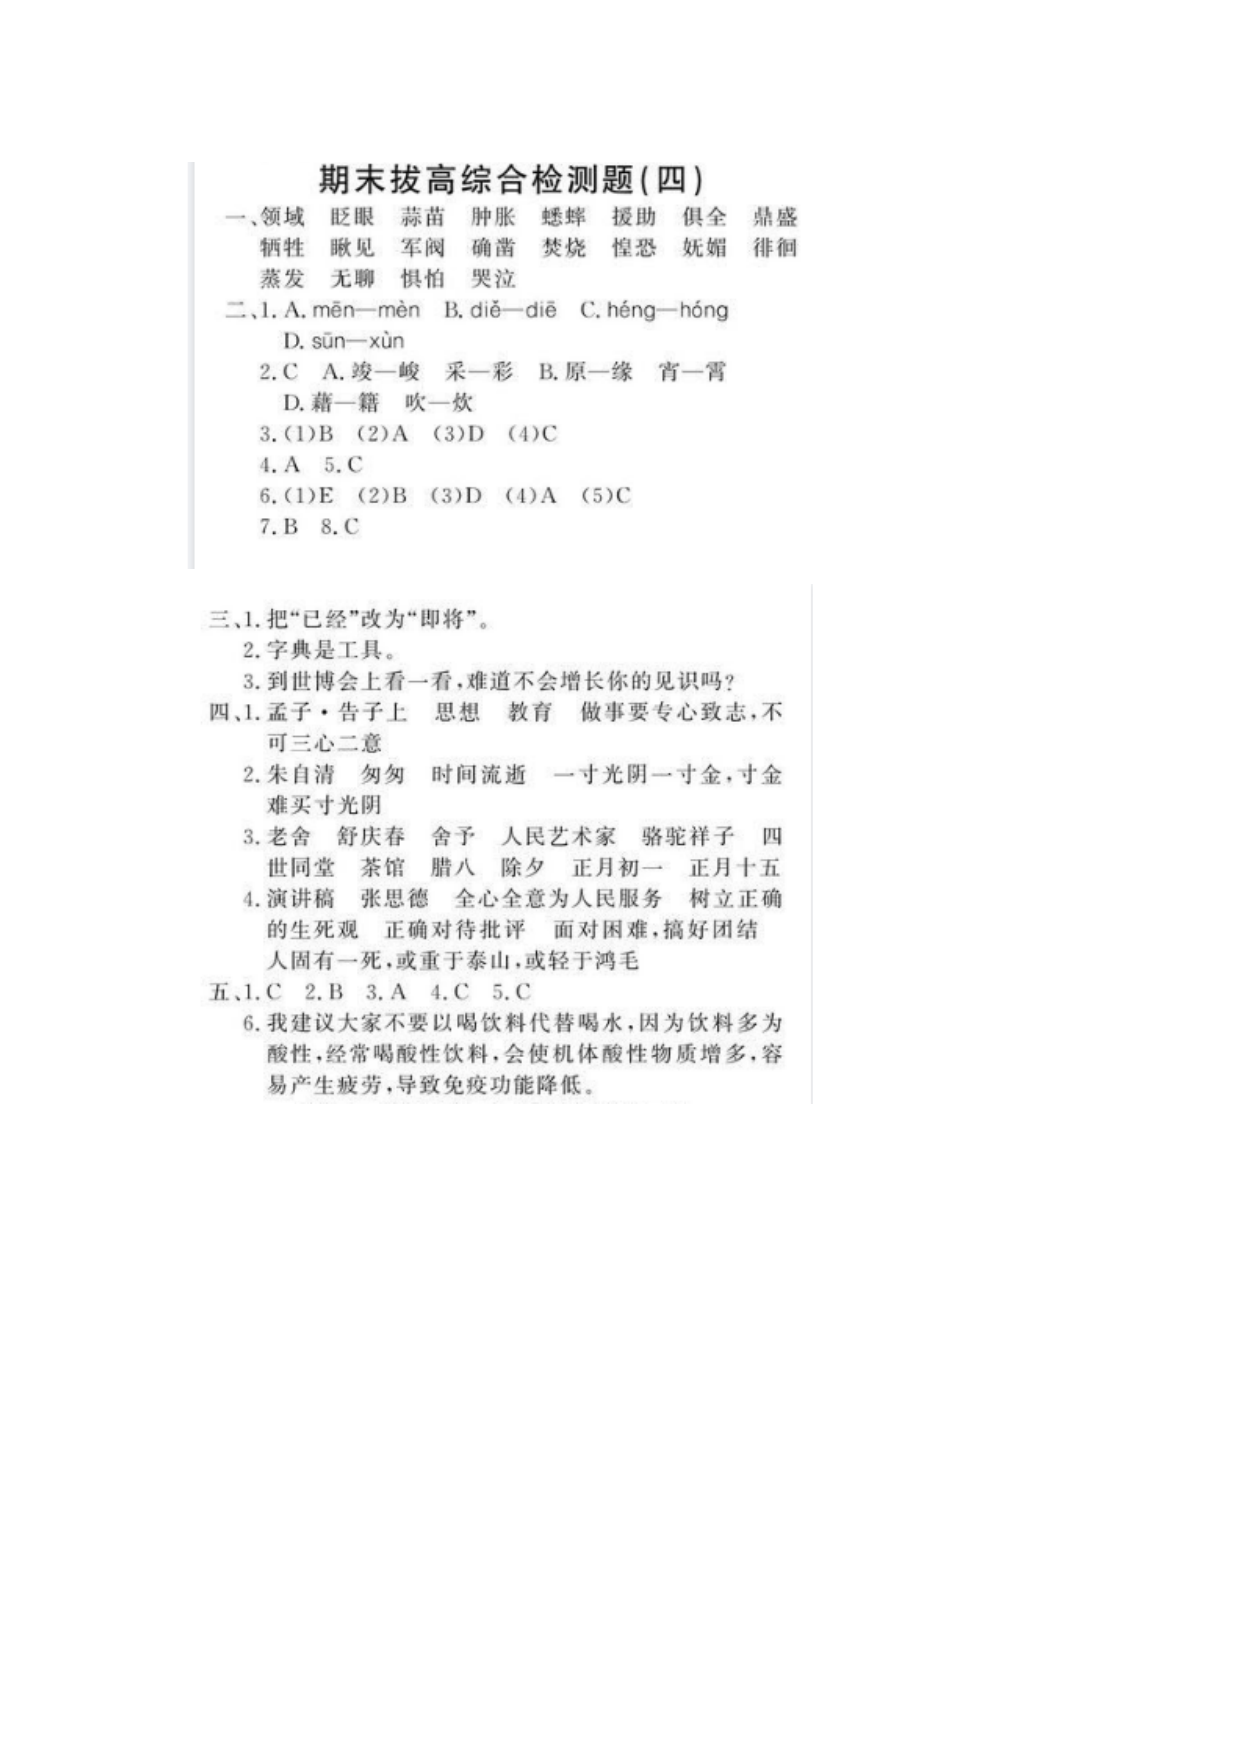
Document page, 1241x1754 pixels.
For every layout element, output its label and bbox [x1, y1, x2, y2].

picture [187, 584, 813, 1104]
picture [187, 162, 835, 569]
